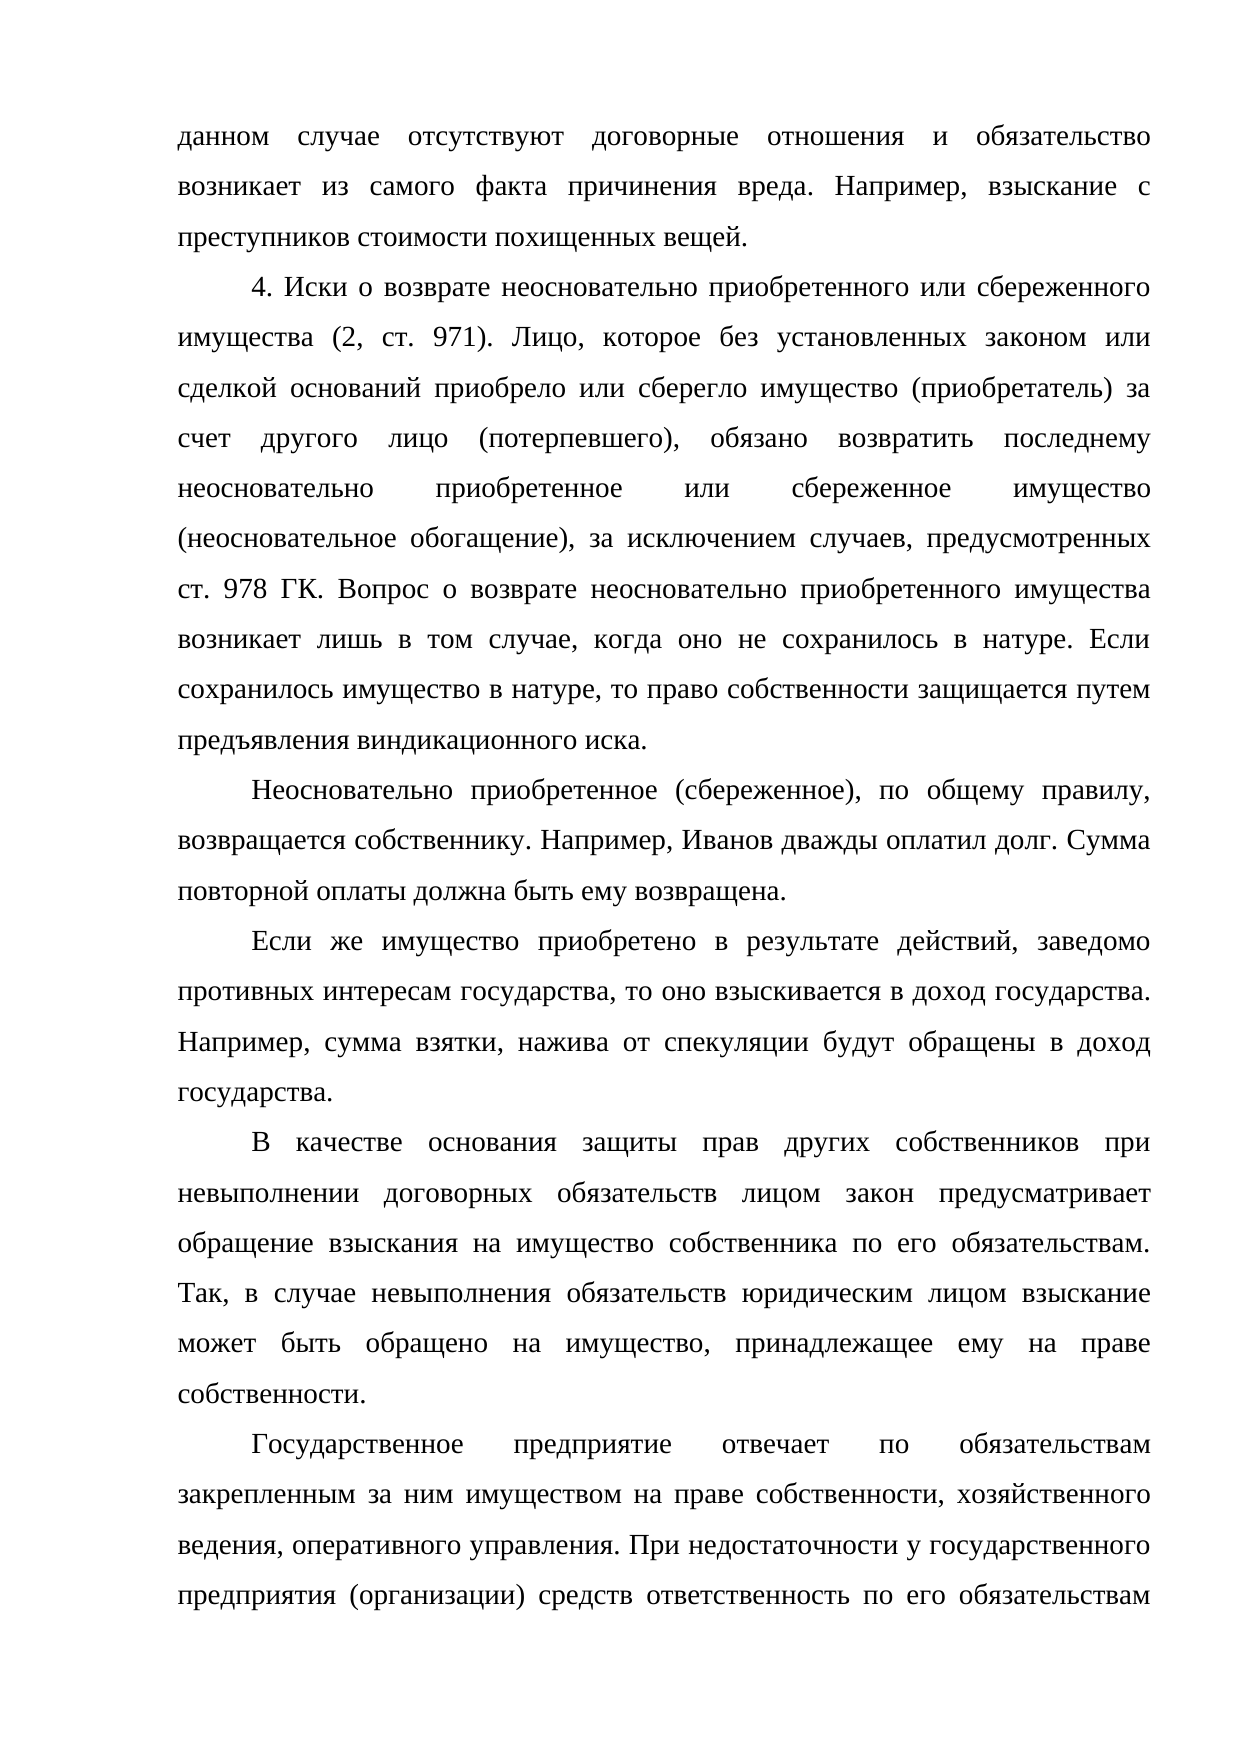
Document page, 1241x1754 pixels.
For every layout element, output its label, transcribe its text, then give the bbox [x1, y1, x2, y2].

text 4. Иски о возврате неосновательно приобретенного или сбереженного имущества (2, ст. 971). Лицо, которое без установленных законом или сделкой оснований приобрело или сберегло имущество (приобретатель) за счет другого лицо (потерпевшего), обязано возвратить последнему неосновательно приобретенное или сбереженное имущество (неосновательное обогащение), за исключением случаев, предусмотренных ст. 978 ГК. Вопрос о возврате неосновательно приобретенного имущества возникает лишь в том случае, когда оно не сохранилось в натуре. Если сохранилось имущество в натуре, то право собственности защищается путем предъявления виндикационного иска. [177, 269, 1152, 755]
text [177, 1426, 1152, 1611]
text Неосновательно приобретенное (сбереженное), по общему правилу, возвращается собственнику. Например, Иванов дважды оплатил долг. Сумма повторной оплаты должна быть ему возвращена. [177, 772, 1152, 906]
text В качестве основания защиты прав других собственников при невыполнении договорных обязательств лицом закон предусматривает обращение взыскания на имущество собственника по его обязательствам. Так, в случае невыполнения обязательств юридическим лицом взыскание может быть обращено на имущество, принадлежащее ему на праве собственности. [177, 1124, 1152, 1409]
text Если же имущество приобретено в результате действий, заведомо противных интересам государства, то оно взыскивается в доход государства. Например, сумма взятки, нажива от спекуляции будут обращены в доход государства. [177, 923, 1152, 1108]
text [177, 118, 1152, 252]
